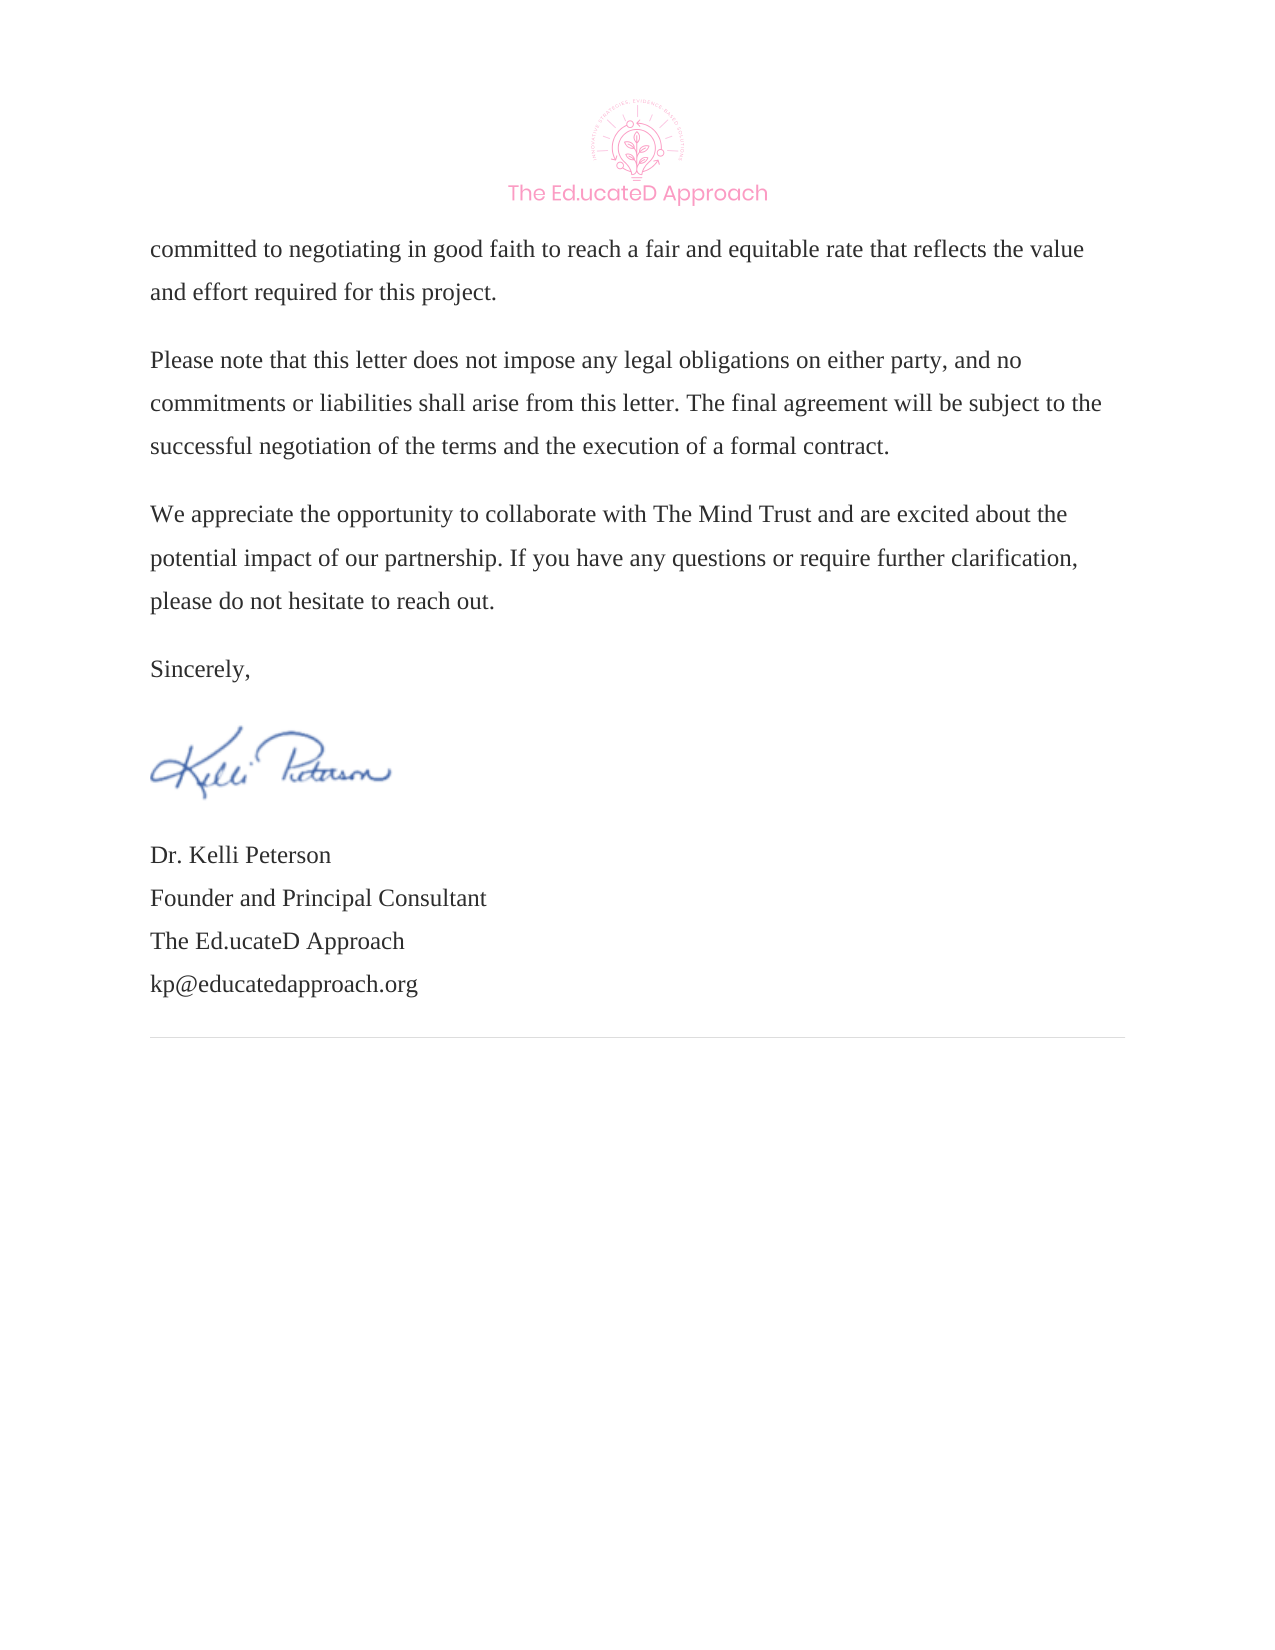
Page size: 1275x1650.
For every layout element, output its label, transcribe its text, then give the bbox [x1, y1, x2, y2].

text Sincerely, [150, 654, 1125, 683]
picture [502, 75, 774, 230]
picture [150, 722, 396, 802]
text Dr. Kelli Peterson Founder and Principal Consultant The Ed.ucateD Approach kp@educatedapproach.org [150, 840, 1125, 998]
text Please note that this letter does not impose any legal obligations on either party, and no commitments or liabilities shall arise from this letter. The final agreement will be subject to the successful negotiation of the terms and the execution of a formal contract. [150, 345, 1125, 460]
text We appreciate the opportunity to collaborate with The Mind Trust and are excited about the potential impact of our partnership. If you have any questions or require further clarification, please do not hesitate to reach out. [150, 499, 1125, 614]
